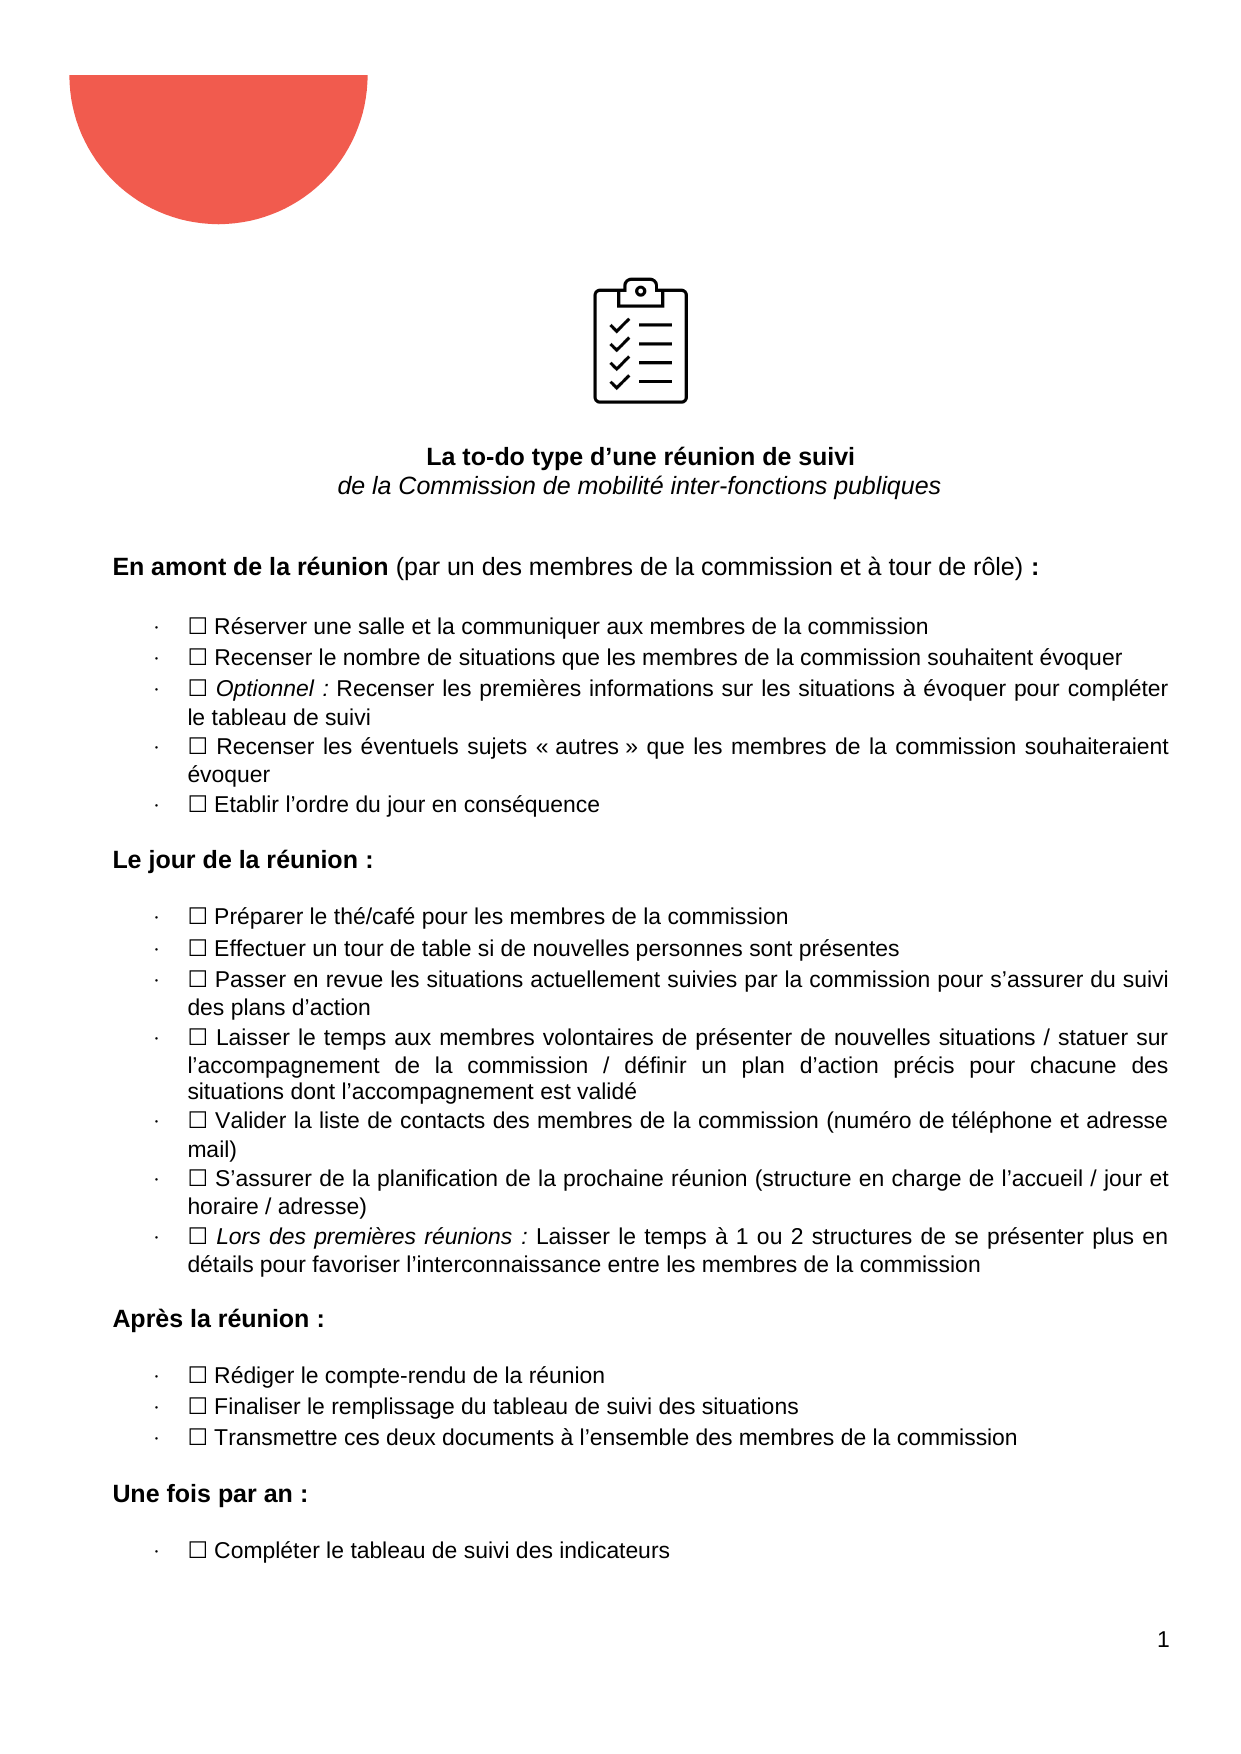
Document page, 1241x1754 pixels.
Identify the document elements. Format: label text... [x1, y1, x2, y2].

list S’assurer de la planification de la prochaine réunion (structure en charge de l’accueil / jour et horaire / adresse) [150, 1162, 1169, 1219]
list Recenser les éventuels sujets « autres » que les membres de la commission souhaiteraient évoquer [150, 730, 1169, 788]
list Compléter le tableau de suivi des indicateurs [150, 1534, 1169, 1565]
list Laisser le temps aux membres volontaires de présenter de nouvelles situations / statuer sur l’accompagnement de la commission / définir un plan d’action précis pour chacune des situations dont l’accompagnement est validé [150, 1020, 1169, 1104]
list Valider la liste de contacts des membres de la commission (numéro de téléphone et adresse mail) [150, 1104, 1169, 1162]
list Rédiger le compte-rendu de la réunion [150, 1359, 1169, 1390]
list Lors des premières réunions : Laisser le temps à 1 ou 2 structures de se présenter plus en détails pour favoriser l’interconnaissance entre les membres de la commission [150, 1219, 1169, 1277]
text de la Commission de mobilité inter-fonctions publiques [112, 471, 1169, 500]
list Préparer le thé/café pour les membres de la commission [150, 900, 1169, 932]
list Optionnel : Recenser les premières informations sur les situations à évoquer pour compléter le tableau de suivi [150, 672, 1169, 730]
text Après la réunion : [112, 1303, 1169, 1332]
list Finaliser le remplissage du tableau de suivi des situations [150, 1390, 1169, 1421]
list Réserver une salle et la communiquer aux membres de la commission [150, 610, 1169, 641]
list Effectuer un tour de table si de nouvelles personnes sont présentes [150, 932, 1169, 963]
list Etablir l’ordre du jour en conséquence [150, 788, 1169, 819]
text Une fois par an : [112, 1479, 1169, 1507]
text Le jour de la réunion : [112, 845, 1169, 874]
list Passer en revue les situations actuellement suivies par la commission pour s’assurer du suivi des plans d’action [150, 963, 1169, 1020]
list Recenser le nombre de situations que les membres de la commission souhaitent évoquer [150, 641, 1169, 672]
text En amont de la réunion (par un des membres de la commission et à tour de rôle) : [112, 552, 1169, 581]
text La to-do type d’une réunion de suivi [112, 442, 1169, 471]
list Transmettre ces deux documents à l’ensemble des membres de la commission [150, 1421, 1169, 1452]
picture [565, 265, 716, 416]
